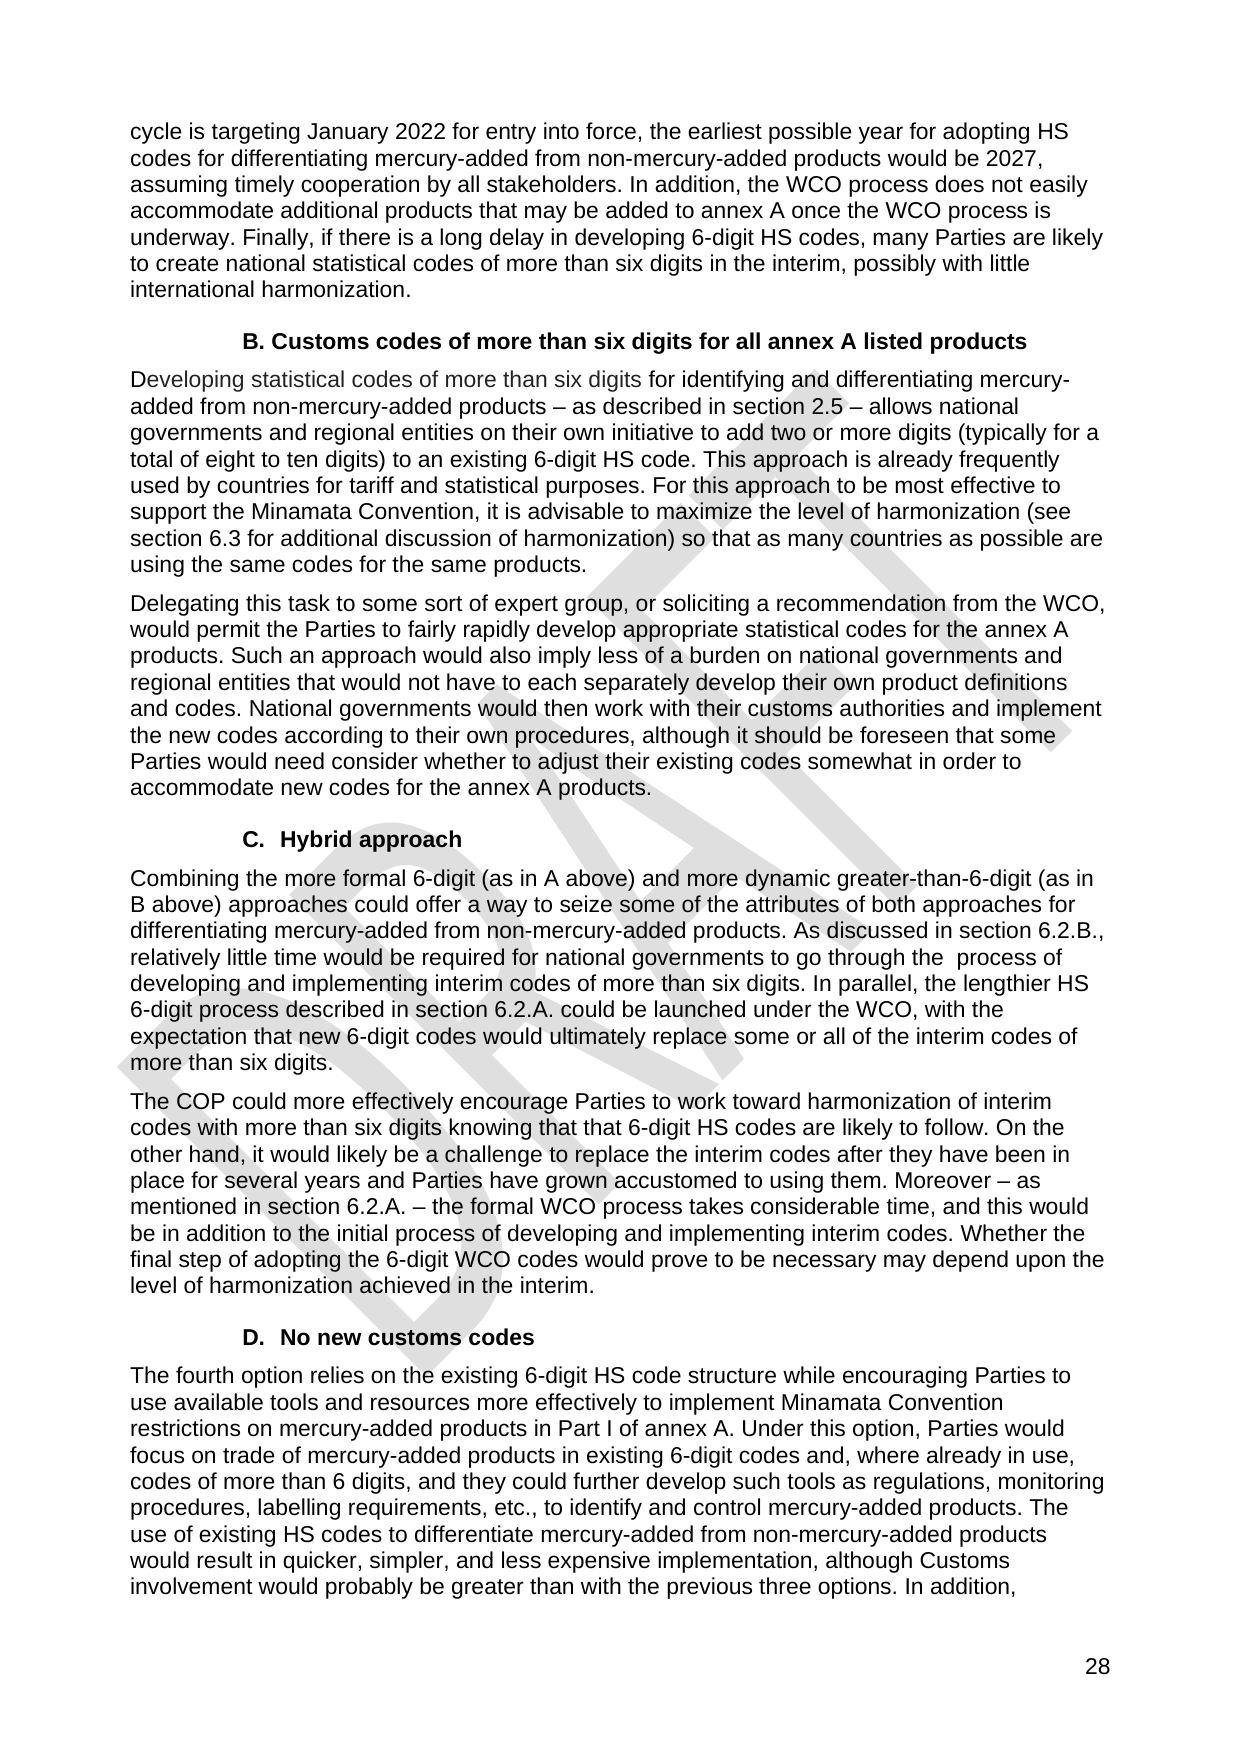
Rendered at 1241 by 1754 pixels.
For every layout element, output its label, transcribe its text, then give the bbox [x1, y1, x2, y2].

text The COP could more effectively encourage Parties to work toward harmonization of interim codes with more than six digits knowing that that 6-digit HS codes are likely to follow. On the other hand, it would likely be a challenge to replace the interim codes after they have been in place for several years and Parties have grown accustomed to using them. Moreover – as mentioned in section 6.2.A. – the formal WCO process takes considerable time, and this would be in addition to the initial process of developing and implementing interim codes. Whether the final step of adopting the 6-digit WCO codes would prove to be necessary may depend upon the level of harmonization achieved in the interim. [130, 1088, 1110, 1299]
text Delegating this task to some sort of expert group, or soliciting a recommendation from the WCO, would permit the Parties to fairly rapidly develop appropriate statistical codes for the annex A products. Such an approach would also imply less of a burden on national governments and regional entities that would not have to each separately develop their own product definitions and codes. National governments would then work with their customs authorities and implement the new codes according to their own procedures, although it should be foreseen that some Parties would need consider whether to adjust their existing codes somewhat in order to accommodate new codes for the annex A products. [130, 590, 1110, 801]
text C. Hybrid approach [242, 826, 1110, 852]
text Developing statistical codes of more than six digits for identifying and differentiating mercury-added from non-mercury-added products – as described in section 2.5 – allows national governments and regional entities on their own initiative to add two or more digits (typically for a total of eight to ten digits) to an existing 6-digit HS code. This approach is already frequently used by countries for tariff and statistical purposes. For this approach to be most effective to support the Minamata Convention, it is advisable to maximize the level of harmonization (see section 6.3 for additional discussion of harmonization) so that as many countries as possible are using the same codes for the same products. [130, 366, 1110, 577]
text Combining the more formal 6-digit (as in A above) and more dynamic greater-than-6-digit (as in B above) approaches could offer a way to seize some of the attributes of both approaches for differentiating mercury-added from non-mercury-added products. As discussed in section 6.2.B., relatively little time would be required for national governments to go through the process of developing and implementing interim codes of more than six digits. In parallel, the lengthier HS 6-digit process described in section 6.2.A. could be launched under the WCO, with the expectation that new 6-digit codes would ultimately replace some or all of the interim codes of more than six digits. [130, 864, 1110, 1075]
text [130, 1362, 1110, 1600]
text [130, 118, 1110, 303]
text D. No new customs codes [242, 1324, 1110, 1350]
text B. Customs codes of more than six digits for all annex A listed products [242, 328, 1110, 354]
